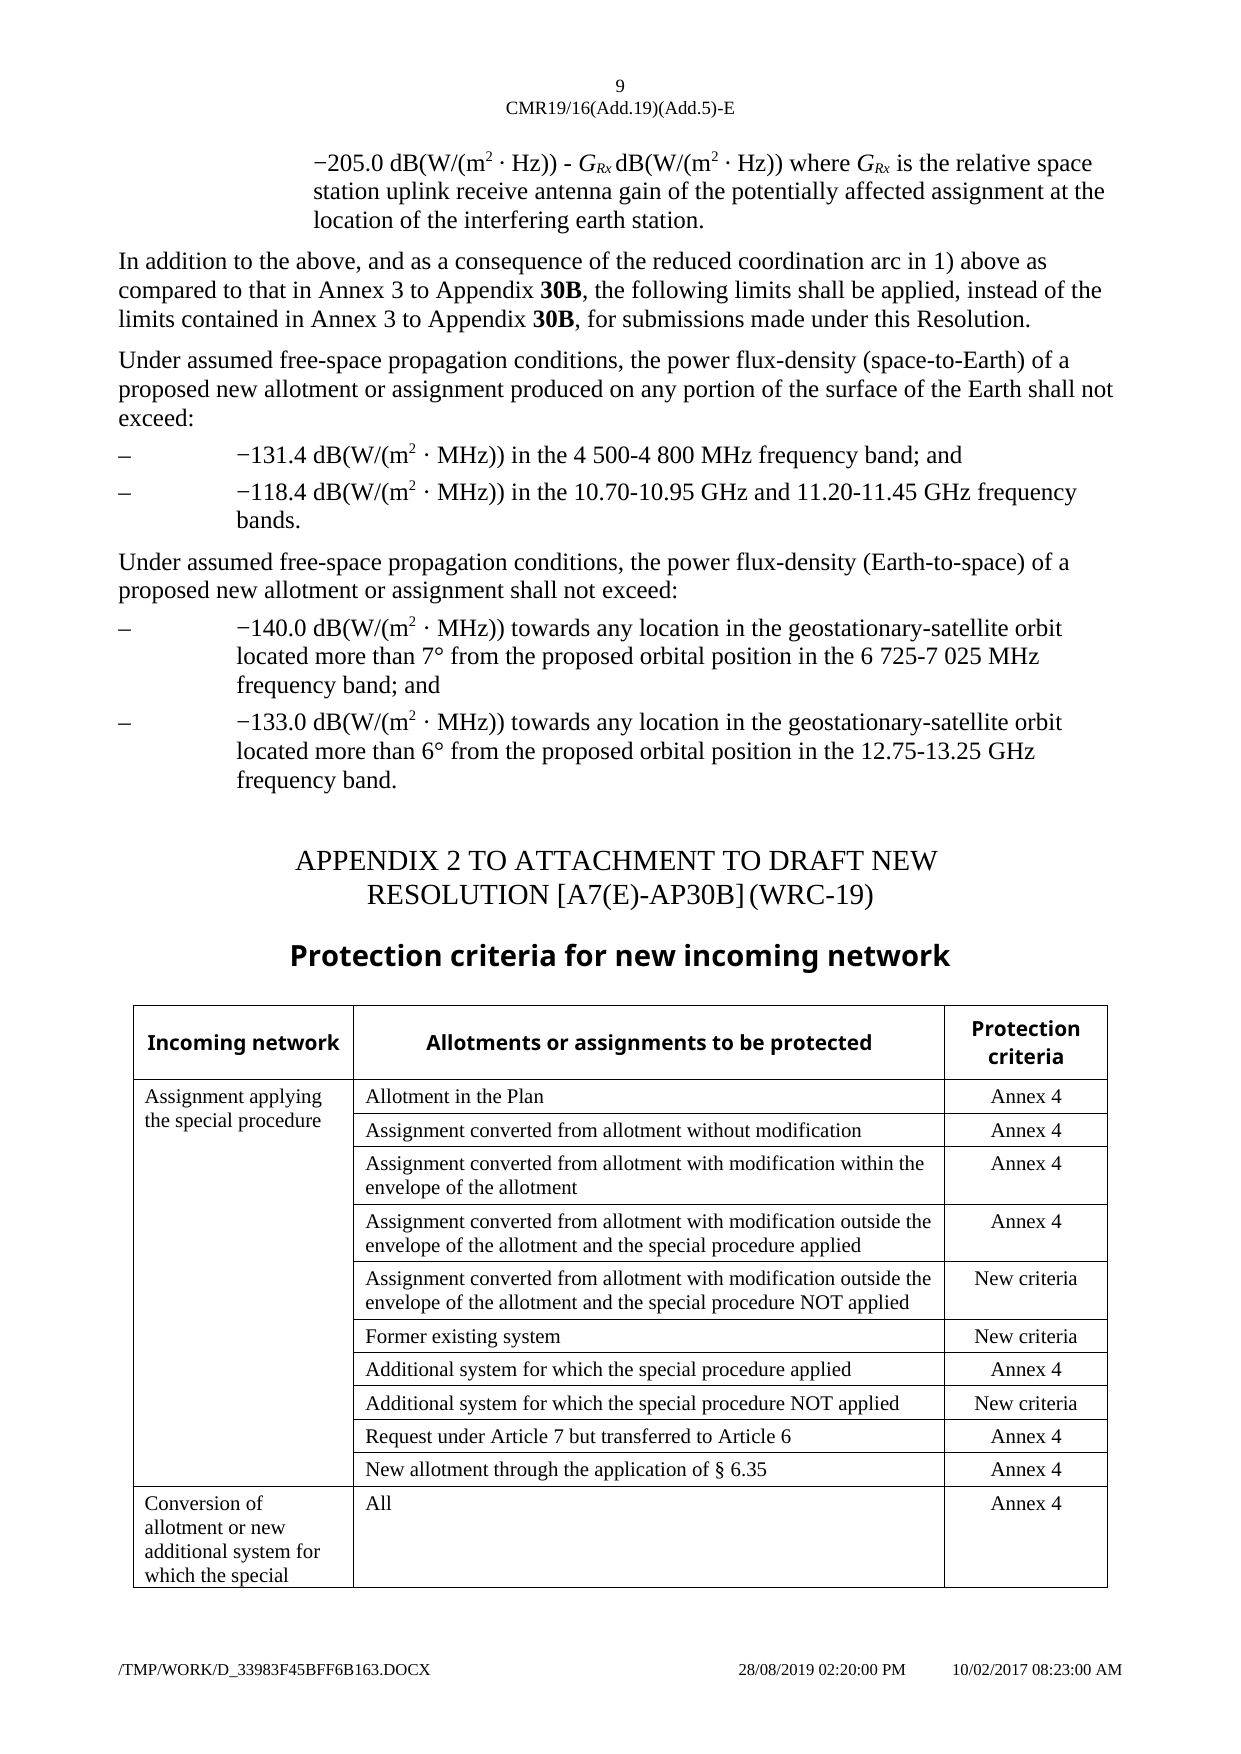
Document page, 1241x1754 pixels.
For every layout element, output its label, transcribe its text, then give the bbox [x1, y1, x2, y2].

table_cell Assignment converted from allotment without modification [354, 1114, 944, 1146]
table_cell Request under Article 7 but transferred to Article 6 [354, 1420, 944, 1452]
title Protection criteria for new incoming network [118, 936, 1122, 975]
table_cell Assignment converted from allotment with modification outside the envelope of the allotment and the special procedure applied [354, 1205, 944, 1261]
text – −118.4 dB(W/(m2 · MHz)) in the 10.70-10.95 GHz and 11.20-11.45 GHz frequency bands. [118, 477, 1122, 534]
table_header Protection criteria [945, 1006, 1107, 1079]
table_cell Annex 4 [945, 1487, 1107, 1587]
table_header Incoming network [134, 1006, 353, 1079]
table_cell Assignment converted from allotment with modification within the envelope of the allotment [354, 1147, 944, 1203]
table_cell Annex 4 [945, 1080, 1107, 1112]
table_cell New criteria [945, 1386, 1107, 1419]
table_cell New criteria [945, 1320, 1107, 1352]
table_cell All [354, 1487, 944, 1587]
text – −131.4 dB(W/(m2 · MHz)) in the 4 500-4 800 MHz frequency band; and [118, 440, 1122, 468]
table_cell New allotment through the application of § 6.35 [354, 1453, 944, 1486]
table_cell Annex 4 [945, 1453, 1107, 1486]
table_cell Assignment converted from allotment with modification outside the envelope of the allotment and the special procedure NOT applied [354, 1262, 944, 1318]
table_cell Additional system for which the special procedure NOT applied [354, 1386, 944, 1419]
table_cell New criteria [945, 1262, 1107, 1318]
table_cell Annex 4 [945, 1420, 1107, 1452]
text In addition to the above, and as a consequence of the reduced coordination arc in 1) above as compared to that in Annex 3 to Appendix 30B, the following limits shall be applied, instead of the limits contained in Annex 3 to Appendix 30B, for submissions made under this Resolution. [118, 246, 1122, 333]
table_cell Allotment in the Plan [354, 1080, 944, 1112]
table_cell Annex 4 [945, 1353, 1107, 1385]
table_cell Additional system for which the special procedure applied [354, 1353, 944, 1385]
text – −140.0 dB(W/(m2 · MHz)) towards any location in the geostationary-satellite orbit located more than 7° from the proposed orbital position in the 6 725-7 025 MHz frequency band; and [118, 613, 1122, 699]
table_cell Assignment applying the special procedure [134, 1080, 353, 1486]
table_cell Annex 4 [945, 1205, 1107, 1261]
table_cell Annex 4 [945, 1147, 1107, 1203]
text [236, 148, 1122, 234]
table_cell Former existing system [354, 1320, 944, 1352]
text appendix 2 to aTTACHMENT TO Draft New RESOLUTION [A7(E)-AP30B] (WRC-19) [118, 843, 1122, 911]
table_cell Annex 4 [945, 1114, 1107, 1146]
text – −133.0 dB(W/(m2 · MHz)) towards any location in the geostationary-satellite orbit located more than 6° from the proposed orbital position in the 12.75-13.25 GHz frequency band. [118, 707, 1122, 793]
text Under assumed free-space propagation conditions, the power flux-density (Earth-to-space) of a proposed new allotment or assignment shall not exceed: [118, 547, 1122, 604]
table_header Allotments or assignments to be protected [354, 1006, 944, 1079]
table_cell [134, 1487, 353, 1587]
text Under assumed free-space propagation conditions, the power flux-density (space-to-Earth) of a proposed new allotment or assignment produced on any portion of the surface of the Earth shall not exceed: [118, 345, 1122, 431]
